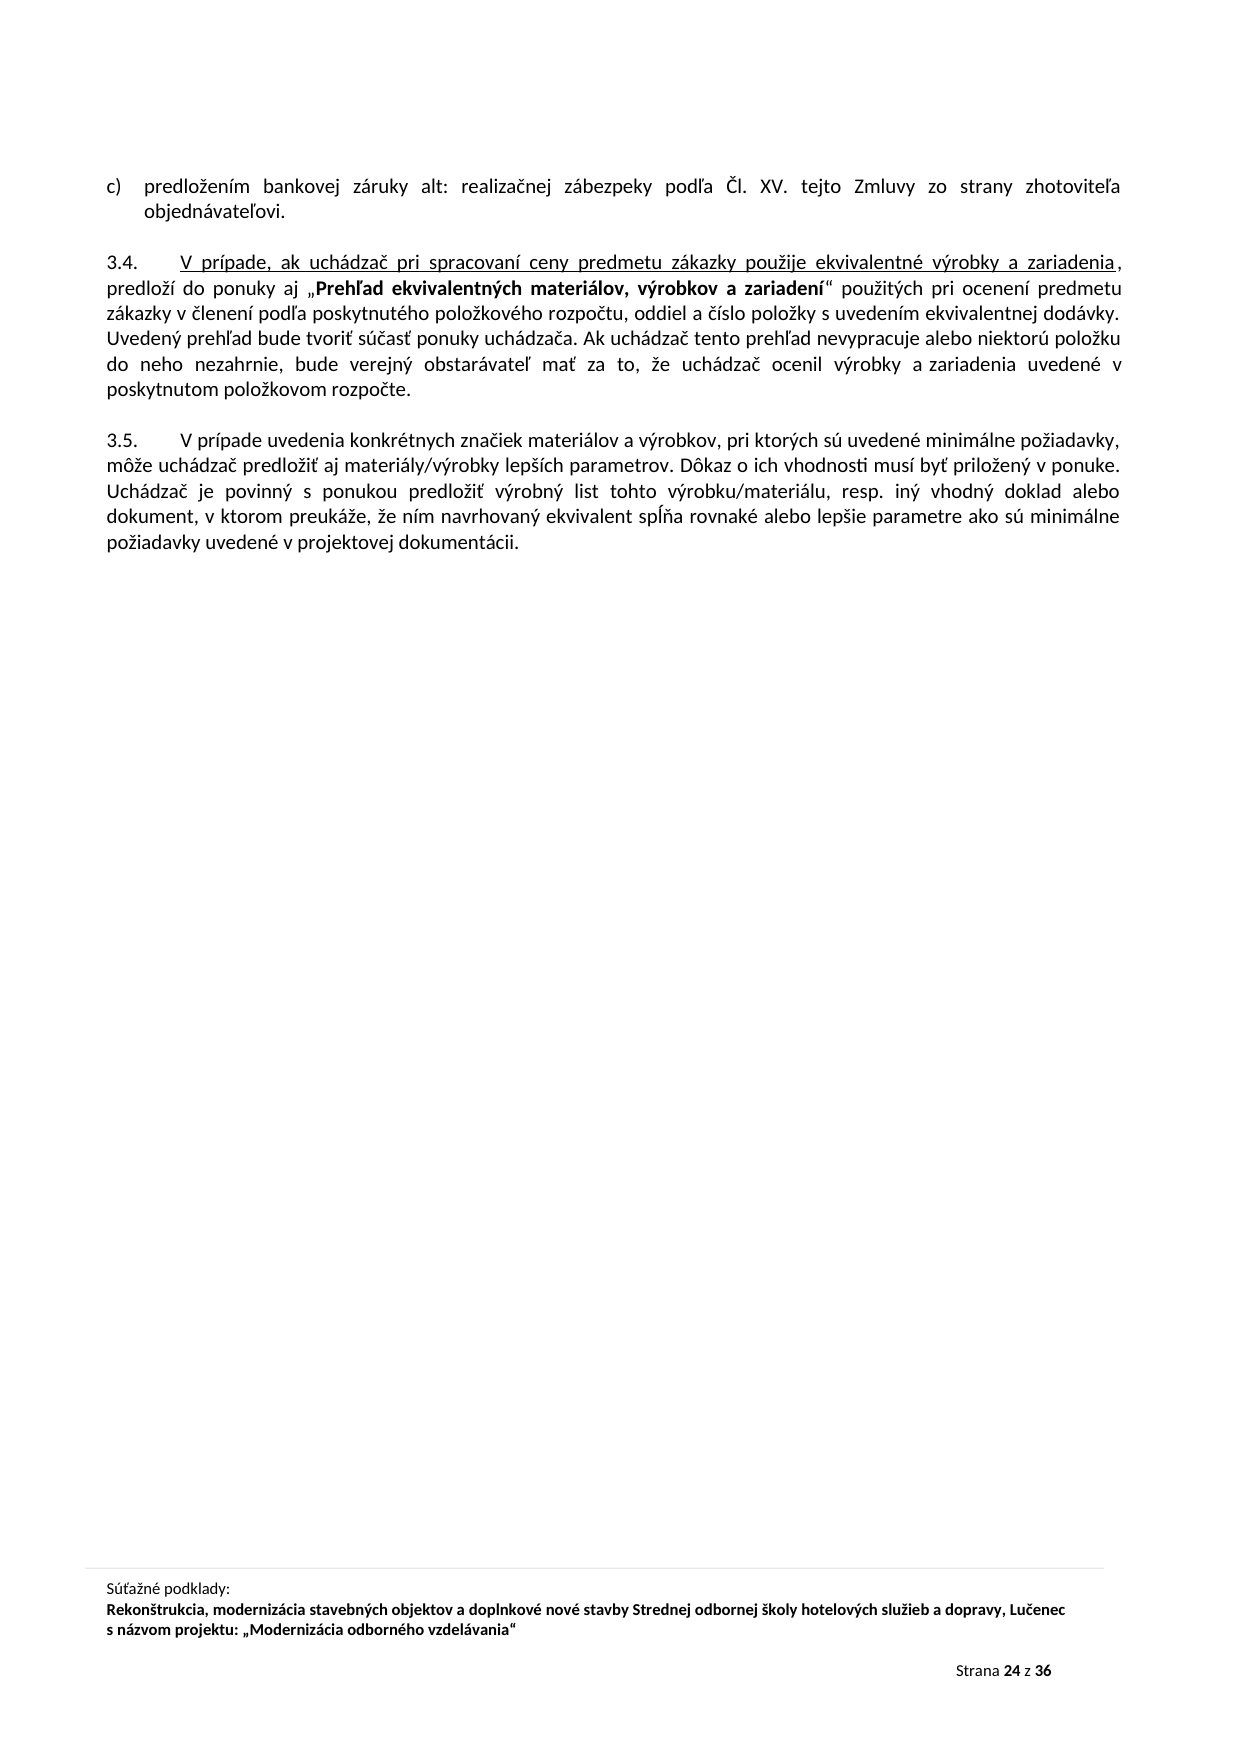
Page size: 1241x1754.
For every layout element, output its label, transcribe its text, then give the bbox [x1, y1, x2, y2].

list V prípade uvedenia konkrétnych značiek materiálov a výrobkov, pri ktorých sú uvedené minimálne požiadavky, môže uchádzač predložiť aj materiály/výrobky lepších parametrov. Dôkaz o ich vhodnosti musí byť priložený v ponuke. Uchádzač je povinný s ponukou predložiť výrobný list tohto výrobku/materiálu, resp. iný vhodný doklad alebo dokument, v ktorom preukáže, že ním navrhovaný ekvivalent spĺňa rovnaké alebo lepšie parametre ako sú minimálne požiadavky uvedené v projektovej dokumentácii. [106, 427, 1122, 554]
list predložením bankovej záruky alt: realizačnej zábezpeky podľa Čl. XV. tejto Zmluvy zo strany zhotoviteľa objednávateľovi. [106, 173, 1122, 224]
list V prípade, ak uchádzač pri spracovaní ceny predmetu zákazky použije ekvivalentné výrobky a zariadenia, predloží do ponuky aj „Prehľad ekvivalentných materiálov, výrobkov a zariadení“ použitých pri ocenení predmetu zákazky v členení podľa poskytnutého položkového rozpočtu, oddiel a číslo položky s uvedením ekvivalentnej dodávky. Uvedený prehľad bude tvoriť súčasť ponuky uchádzača. Ak uchádzač tento prehľad nevypracuje alebo niektorú položku do neho nezahrnie, bude verejný obstarávateľ mať za to, že uchádzač ocenil výrobky a zariadenia uvedené v poskytnutom položkovom rozpočte. [106, 249, 1122, 402]
